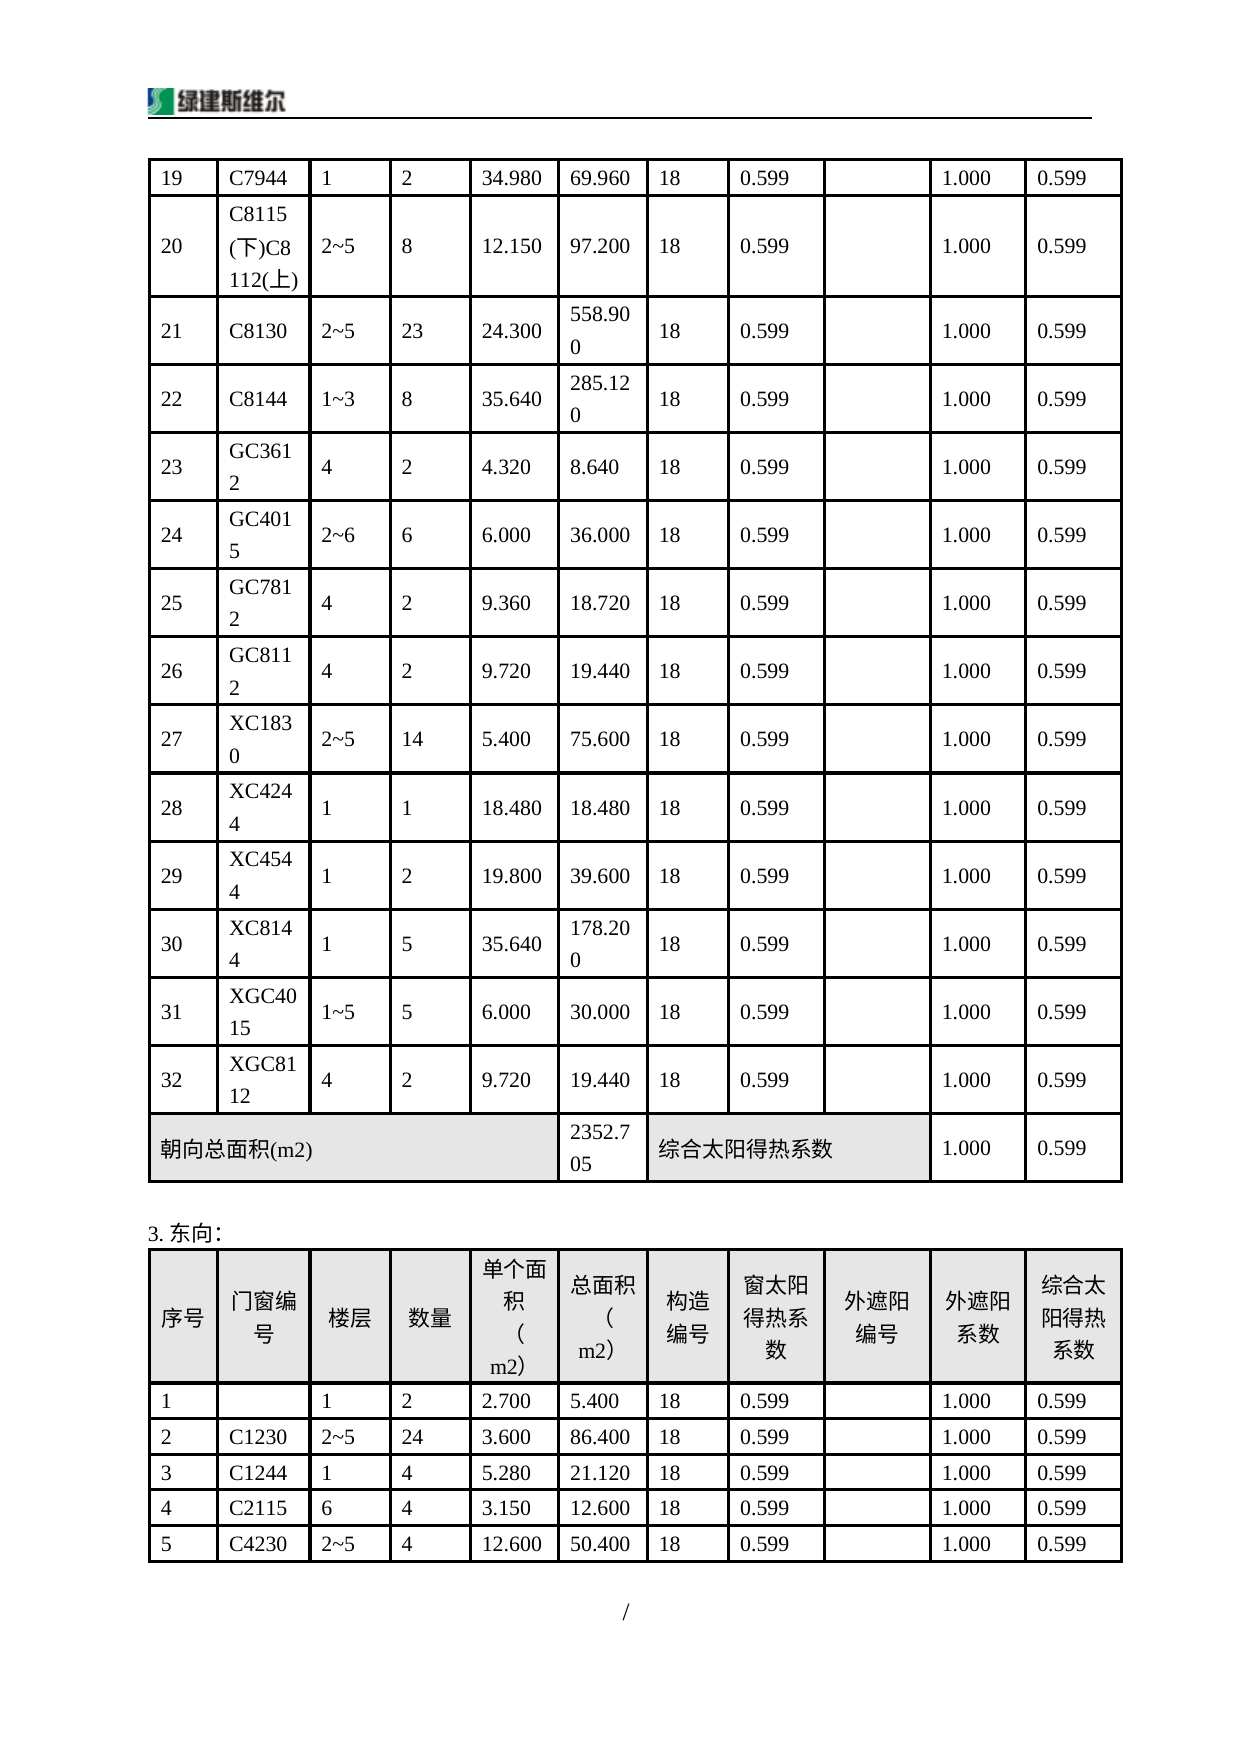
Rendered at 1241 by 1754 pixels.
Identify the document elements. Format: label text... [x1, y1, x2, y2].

table_cell [826, 434, 929, 499]
table_cell 26 [151, 638, 216, 703]
table_cell C2115 [219, 1491, 308, 1524]
table_cell 4 [392, 1527, 469, 1559]
table_cell 0.599 [730, 1527, 823, 1559]
table_cell 0.599 [1027, 161, 1120, 194]
table_cell 5 [392, 979, 469, 1044]
table_cell 36.000 [560, 502, 646, 567]
table_header 数量 [392, 1251, 469, 1381]
table_cell 9.720 [472, 1047, 557, 1112]
table_cell 1.000 [932, 775, 1024, 839]
table_cell 69.960 [560, 161, 646, 194]
table_cell 12.150 [472, 197, 557, 294]
table_cell 0.599 [730, 434, 823, 499]
table_cell [826, 366, 929, 431]
table_cell 30 [151, 911, 216, 976]
table_cell 6.000 [472, 502, 557, 567]
table_cell 35.640 [472, 366, 557, 431]
table_cell C8144 [219, 366, 308, 431]
table_cell 0.599 [730, 366, 823, 431]
table_cell 1 [151, 1385, 216, 1417]
table_cell 0.599 [730, 197, 823, 294]
table_cell 22 [151, 366, 216, 431]
table_cell 1.000 [932, 197, 1024, 294]
table_cell 综合太阳得热系数 [649, 1115, 929, 1180]
table_cell GC4015 [219, 502, 308, 567]
table_cell 0.599 [1027, 197, 1120, 294]
table_cell [826, 1385, 929, 1417]
table_cell 27 [151, 706, 216, 771]
table_cell 0.599 [730, 298, 823, 363]
table_cell 1 [312, 1385, 389, 1417]
table_cell 5.400 [472, 706, 557, 771]
table_cell 1~3 [312, 366, 389, 431]
table_cell 1.000 [932, 366, 1024, 431]
table_cell 5 [151, 1527, 216, 1559]
table_cell 23 [151, 434, 216, 499]
table_cell 2 [392, 161, 469, 194]
table_cell 5.400 [560, 1385, 646, 1417]
table_cell 0.599 [1027, 1115, 1120, 1180]
table_cell 9.360 [472, 570, 557, 635]
table_cell [826, 1527, 929, 1559]
table_cell 18 [649, 1420, 727, 1453]
table_cell 0.599 [1027, 1420, 1120, 1453]
table_cell 9.720 [472, 638, 557, 703]
table_cell 24 [151, 502, 216, 567]
table_cell 1.000 [932, 1420, 1024, 1453]
table_cell [826, 1047, 929, 1112]
table_cell 1.000 [932, 298, 1024, 363]
table_cell GC8112 [219, 638, 308, 703]
table_cell 1 [312, 161, 389, 194]
table_cell [826, 638, 929, 703]
table_cell [826, 1456, 929, 1488]
table_cell 21.120 [560, 1456, 646, 1488]
table_cell 0.599 [730, 161, 823, 194]
table_cell 12.600 [472, 1527, 557, 1559]
picture [147, 88, 289, 115]
table_cell 18.480 [472, 775, 557, 839]
table_cell 18 [649, 570, 727, 635]
table_cell [826, 775, 929, 839]
table_cell C1244 [219, 1456, 308, 1488]
table_cell XC4544 [219, 843, 308, 908]
table_cell 0.599 [730, 775, 823, 839]
table_cell XC8144 [219, 911, 308, 976]
table_cell 19 [151, 161, 216, 194]
table_cell 2 [392, 638, 469, 703]
table_cell 18 [649, 366, 727, 431]
table_cell 6.000 [472, 979, 557, 1044]
table_cell 0.599 [1027, 1385, 1120, 1417]
table_cell 19.440 [560, 1047, 646, 1112]
table_cell 2 [392, 1047, 469, 1112]
table_cell [826, 706, 929, 771]
table_cell 25 [151, 570, 216, 635]
table_cell 0.599 [1027, 1527, 1120, 1559]
table_cell 0.599 [730, 1456, 823, 1488]
table_cell 0.599 [730, 638, 823, 703]
table_cell 4 [312, 638, 389, 703]
table_cell 1.000 [932, 1456, 1024, 1488]
table_cell 0.599 [730, 911, 823, 976]
table_cell [826, 843, 929, 908]
table_cell 18 [649, 979, 727, 1044]
table_cell 1.000 [932, 843, 1024, 908]
table_cell 1.000 [932, 1047, 1024, 1112]
table_cell 285.120 [560, 366, 646, 431]
table_cell 3 [151, 1456, 216, 1488]
table_cell 1.000 [932, 1527, 1024, 1559]
table_cell 18 [649, 197, 727, 294]
table_cell 1.000 [932, 706, 1024, 771]
table_cell 2 [392, 1385, 469, 1417]
table_cell 18 [649, 638, 727, 703]
table_cell 0.599 [730, 1491, 823, 1524]
table_header 序号 [151, 1251, 216, 1381]
table_cell 18 [649, 1527, 727, 1559]
table_cell 1 [312, 843, 389, 908]
table_cell 30.000 [560, 979, 646, 1044]
table_cell 0.599 [730, 570, 823, 635]
table_cell 2~5 [312, 197, 389, 294]
table_cell 50.400 [560, 1527, 646, 1559]
table_header 构造编号 [649, 1251, 727, 1381]
table_cell 6 [392, 502, 469, 567]
table_cell 1.000 [932, 1491, 1024, 1524]
table_cell 0.599 [1027, 298, 1120, 363]
table_cell 18 [649, 911, 727, 976]
table_cell 0.599 [730, 843, 823, 908]
table_cell 4 [312, 570, 389, 635]
text 3. 东向： [148, 1216, 1092, 1248]
table_header 窗太阳得热系数 [730, 1251, 823, 1381]
table_cell 1.000 [932, 979, 1024, 1044]
table_cell 4 [151, 1491, 216, 1524]
table_cell 0.599 [730, 979, 823, 1044]
table_cell 3.600 [472, 1420, 557, 1453]
table_cell 1.000 [932, 1115, 1024, 1180]
table_cell C4230 [219, 1527, 308, 1559]
table_cell 1 [392, 775, 469, 839]
table_cell 0.599 [1027, 570, 1120, 635]
table_header 总面积（m2） [560, 1251, 646, 1381]
table_cell 1.000 [932, 502, 1024, 567]
table_cell 0.599 [1027, 434, 1120, 499]
table_cell 6 [312, 1491, 389, 1524]
table_cell 4.320 [472, 434, 557, 499]
table_cell 1~5 [312, 979, 389, 1044]
table_cell [826, 161, 929, 194]
table_cell 1.000 [932, 161, 1024, 194]
table_header 单个面积（m2） [472, 1251, 557, 1381]
table_cell C8130 [219, 298, 308, 363]
table_cell 0.599 [730, 1047, 823, 1112]
table_cell 1 [312, 911, 389, 976]
table_cell 3.150 [472, 1491, 557, 1524]
table_cell XC1830 [219, 706, 308, 771]
table_cell 0.599 [1027, 502, 1120, 567]
table_cell 18.480 [560, 775, 646, 839]
table_cell 0.599 [1027, 1456, 1120, 1488]
table_cell 2.700 [472, 1385, 557, 1417]
table_cell 5 [392, 911, 469, 976]
table_cell 0.599 [1027, 706, 1120, 771]
table_cell 18 [649, 1456, 727, 1488]
table_cell 1.000 [932, 570, 1024, 635]
table_cell 23 [392, 298, 469, 363]
table_cell [826, 298, 929, 363]
table_cell 0.599 [1027, 843, 1120, 908]
table_cell 4 [312, 434, 389, 499]
table_cell 8.640 [560, 434, 646, 499]
table_cell GC3612 [219, 434, 308, 499]
table_cell [826, 979, 929, 1044]
table_cell 0.599 [1027, 775, 1120, 839]
table_cell XC4244 [219, 775, 308, 839]
table_cell [219, 1385, 308, 1417]
table_cell 2~5 [312, 1527, 389, 1559]
table_header 楼层 [312, 1251, 389, 1381]
table_header 门窗编号 [219, 1251, 308, 1381]
table_cell 18 [649, 298, 727, 363]
table_cell 31 [151, 979, 216, 1044]
table_header 综合太阳得热系数 [1027, 1251, 1120, 1381]
table_cell [826, 1491, 929, 1524]
table_cell 12.600 [560, 1491, 646, 1524]
table_cell 0.599 [1027, 979, 1120, 1044]
table_cell 0.599 [730, 1385, 823, 1417]
table_cell 18 [649, 434, 727, 499]
table_cell 19.800 [472, 843, 557, 908]
table_cell [826, 197, 929, 294]
table_cell 2 [392, 843, 469, 908]
table_cell 2 [392, 434, 469, 499]
table_cell 32 [151, 1047, 216, 1112]
table_cell 朝向总面积(m2) [151, 1115, 557, 1180]
table_cell [826, 1420, 929, 1453]
table_cell 18 [649, 1491, 727, 1524]
table_cell 18 [649, 161, 727, 194]
table_cell 1.000 [932, 1385, 1024, 1417]
table_cell 8 [392, 366, 469, 431]
table_cell 97.200 [560, 197, 646, 294]
table_cell 2~6 [312, 502, 389, 567]
table_cell 18 [649, 1047, 727, 1112]
table_cell 39.600 [560, 843, 646, 908]
table_cell 178.200 [560, 911, 646, 976]
table_cell 24 [392, 1420, 469, 1453]
table_cell 14 [392, 706, 469, 771]
table_cell 18 [649, 502, 727, 567]
table_cell 29 [151, 843, 216, 908]
table_cell 2 [151, 1420, 216, 1453]
table_cell 4 [392, 1491, 469, 1524]
table_cell 2~5 [312, 1420, 389, 1453]
table_cell [826, 502, 929, 567]
table_cell 20 [151, 197, 216, 294]
table_cell 0.599 [1027, 366, 1120, 431]
table_cell 34.980 [472, 161, 557, 194]
table_cell 1.000 [932, 434, 1024, 499]
table_cell 35.640 [472, 911, 557, 976]
table_cell 2352.705 [560, 1115, 646, 1180]
table_cell XGC4015 [219, 979, 308, 1044]
table_cell 0.599 [1027, 1491, 1120, 1524]
table_cell 19.440 [560, 638, 646, 703]
table_cell 18 [649, 706, 727, 771]
table_cell 28 [151, 775, 216, 839]
table_header 外遮阳编号 [826, 1251, 929, 1381]
table_cell 18.720 [560, 570, 646, 635]
table_cell [826, 570, 929, 635]
table_cell 1.000 [932, 638, 1024, 703]
table_cell 1.000 [932, 911, 1024, 976]
table_cell C1230 [219, 1420, 308, 1453]
table_cell 18 [649, 775, 727, 839]
table_cell 4 [392, 1456, 469, 1488]
table_cell 8 [392, 197, 469, 294]
table_cell 2~5 [312, 298, 389, 363]
table_cell 0.599 [1027, 638, 1120, 703]
table_cell 24.300 [472, 298, 557, 363]
table_header 外遮阳系数 [932, 1251, 1024, 1381]
table_cell 0.599 [730, 1420, 823, 1453]
table_cell C7944 [219, 161, 308, 194]
table_cell 0.599 [730, 502, 823, 567]
table_cell 86.400 [560, 1420, 646, 1453]
table_cell 0.599 [1027, 911, 1120, 976]
table_cell 1 [312, 1456, 389, 1488]
table_cell 2 [392, 570, 469, 635]
table_cell 1 [312, 775, 389, 839]
table_cell 21 [151, 298, 216, 363]
table_cell 558.900 [560, 298, 646, 363]
table_cell 4 [312, 1047, 389, 1112]
table_cell 2~5 [312, 706, 389, 771]
table_cell C8115(下)C8112(上) [219, 197, 308, 294]
table_cell 0.599 [730, 706, 823, 771]
table_cell 5.280 [472, 1456, 557, 1488]
table_cell GC7812 [219, 570, 308, 635]
table_cell 0.599 [1027, 1047, 1120, 1112]
table_cell [826, 911, 929, 976]
table_cell XGC8112 [219, 1047, 308, 1112]
table_cell 75.600 [560, 706, 646, 771]
table_cell 18 [649, 1385, 727, 1417]
table_cell 18 [649, 843, 727, 908]
